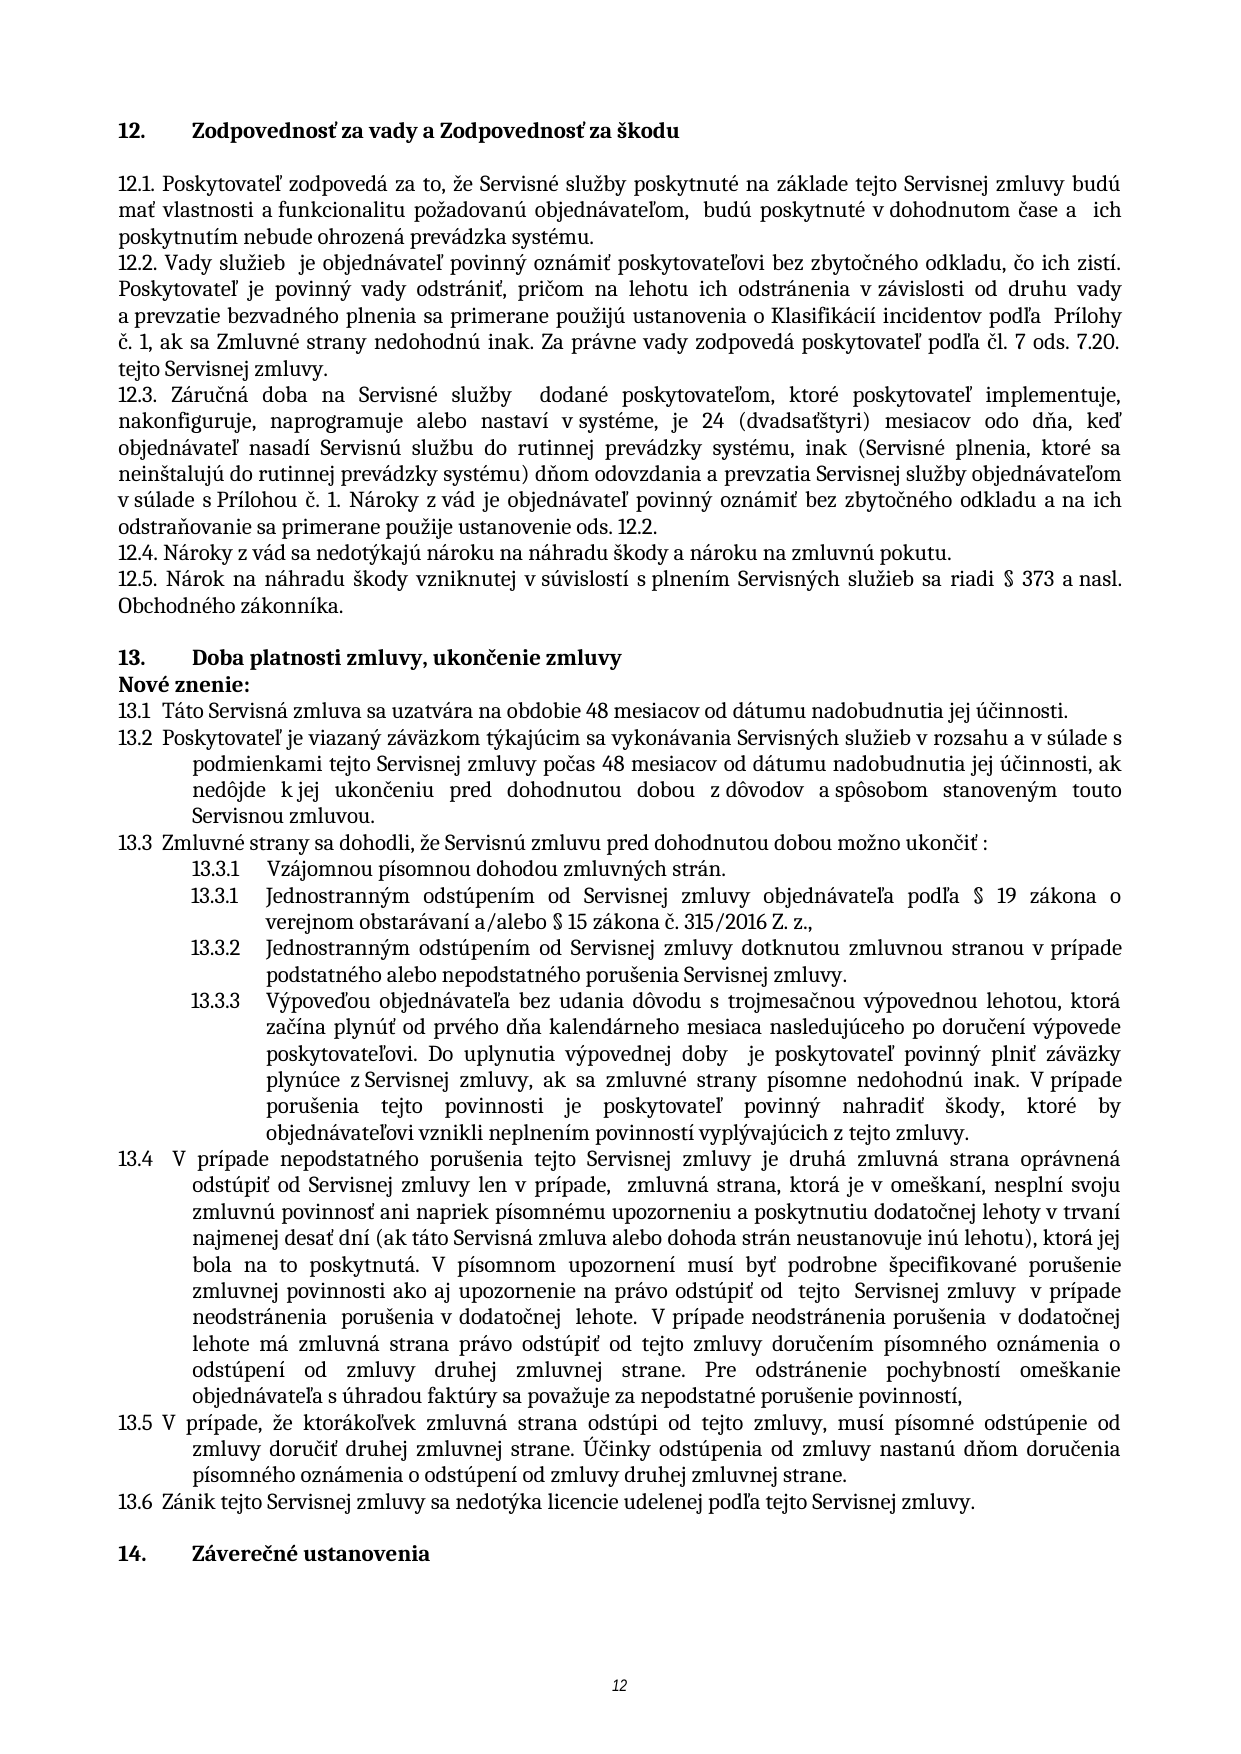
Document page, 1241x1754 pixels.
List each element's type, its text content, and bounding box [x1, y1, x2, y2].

text 13. Doba platnosti zmluvy, ukončenie zmluvy [118, 645, 1122, 672]
text 14. Záverečné ustanovenia [118, 1541, 1122, 1568]
text 12.5. Nárok na náhradu škody vzniknutej v súvislostí s plnením Servisných služieb sa riadi § 373 a nasl. Obchodného zákonníka. [118, 566, 1122, 619]
list Jednostranným odstúpením od Servisnej zmluvy dotknutou zmluvnou stranou v prípade podstatného alebo nepodstatného porušenia Servisnej zmluvy. [191, 935, 1122, 988]
list Zánik tejto Servisnej zmluvy sa nedotýka licencie udelenej podľa tejto Servisnej zmluvy. [118, 1488, 1122, 1515]
list V prípade nepodstatného porušenia tejto Servisnej zmluvy je druhá zmluvná strana oprávnená odstúpiť od Servisnej zmluvy len v prípade, zmluvná strana, ktorá je v omeškaní, nesplní svoju zmluvnú povinnosť ani napriek písomnému upozorneniu a poskytnutiu dodatočnej lehoty v trvaní najmenej desať dní (ak táto Servisná zmluva alebo dohoda strán neustanovuje inú lehotu), ktorá jej bola na to poskytnutá. V písomnom upozornení musí byť podrobne špecifikované porušenie zmluvnej povinnosti ako aj upozornenie na právo odstúpiť od tejto Servisnej zmluvy v prípade neodstránenia porušenia v dodatočnej lehote. V prípade neodstránenia porušenia v dodatočnej lehote má zmluvná strana právo odstúpiť od tejto zmluvy doručením písomného oznámenia o odstúpení od zmluvy druhej zmluvnej strane. Pre odstránenie pochybností omeškanie objednávateľa s úhradou faktúry sa považuje za nepodstatné porušenie povinností, [118, 1146, 1122, 1409]
text 12.4. Nároky z vád sa nedotýkajú nároku na náhradu škody a nároku na zmluvnú pokutu. [118, 540, 1122, 566]
list Zmluvné strany sa dohodli, že Servisnú zmluvu pred dohodnutou dobou možno ukončiť : [118, 830, 1122, 856]
list Táto Servisná zmluva sa uzatvára na obdobie 48 mesiacov od dátumu nadobudnutia jej účinnosti. [118, 698, 1122, 724]
text 12.3. Záručná doba na Servisné služby dodané poskytovateľom, ktoré poskytovateľ implementuje, nakonfiguruje, naprogramuje alebo nastaví v systéme, je 24 (dvadsaťštyri) mesiacov odo dňa, keď objednávateľ nasadí Servisnú službu do rutinnej prevádzky systému, inak (Servisné plnenia, ktoré sa neinštalujú do rutinnej prevádzky systému) dňom odovzdania a prevzatia Servisnej služby objednávateľom v súlade s Prílohou č. 1. Nároky z vád je objednávateľ povinný oznámiť bez zbytočného odkladu a na ich odstraňovanie sa primerane použije ustanovenie ods. 12.2. [118, 382, 1122, 540]
list Poskytovateľ je viazaný záväzkom týkajúcim sa vykonávania Servisných služieb v rozsahu a v súlade s podmienkami tejto Servisnej zmluvy počas 48 mesiacov od dátumu nadobudnutia jej účinnosti, ak nedôjde k jej ukončeniu pred dohodnutou dobou z dôvodov a spôsobom stanoveným touto Servisnou zmluvou. [118, 724, 1122, 830]
list V prípade, že ktorákoľvek zmluvná strana odstúpi od tejto zmluvy, musí písomné odstúpenie od zmluvy doručiť druhej zmluvnej strane. Účinky odstúpenia od zmluvy nastanú dňom doručenia písomného oznámenia o odstúpení od zmluvy druhej zmluvnej strane. [118, 1409, 1122, 1488]
text 12.1. Poskytovateľ zodpovedá za to, že Servisné služby poskytnuté na základe tejto Servisnej zmluvy budú mať vlastnosti a funkcionalitu požadovanú objednávateľom, budú poskytnuté v dohodnutom čase a ich poskytnutím nebude ohrozená prevádzka systému. [118, 171, 1122, 250]
text Nové znenie: [118, 672, 1122, 698]
list Jednostranným odstúpením od Servisnej zmluvy objednávateľa podľa § 19 zákona o verejnom obstarávaní a/alebo § 15 zákona č. 315/2016 Z. z., [191, 882, 1122, 935]
list Vzájomnou písomnou dohodou zmluvných strán. [192, 856, 1122, 882]
text 12. Zodpovednosť za vady a Zodpovednosť za škodu [118, 118, 1122, 144]
list Výpoveďou objednávateľa bez udania dôvodu s trojmesačnou výpovednou lehotou, ktorá začína plynúť od prvého dňa kalendárneho mesiaca nasledujúceho po doručení výpovede poskytovateľovi. Do uplynutia výpovednej doby je poskytovateľ povinný plniť záväzky plynúce z Servisnej zmluvy, ak sa zmluvné strany písomne nedohodnú inak. V prípade porušenia tejto povinnosti je poskytovateľ povinný nahradiť škody, ktoré by objednávateľovi vznikli neplnením povinností vyplývajúcich z tejto zmluvy. [191, 988, 1122, 1146]
text 12.2. Vady služieb je objednávateľ povinný oznámiť poskytovateľovi bez zbytočného odkladu, čo ich zistí. Poskytovateľ je povinný vady odstrániť, pričom na lehotu ich odstránenia v závislosti od druhu vady a prevzatie bezvadného plnenia sa primerane použijú ustanovenia o Klasifikácií incidentov podľa Prílohy č. 1, ak sa Zmluvné strany nedohodnú inak. Za právne vady zodpovedá poskytovateľ podľa čl. 7 ods. 7.20. tejto Servisnej zmluvy. [118, 250, 1122, 382]
